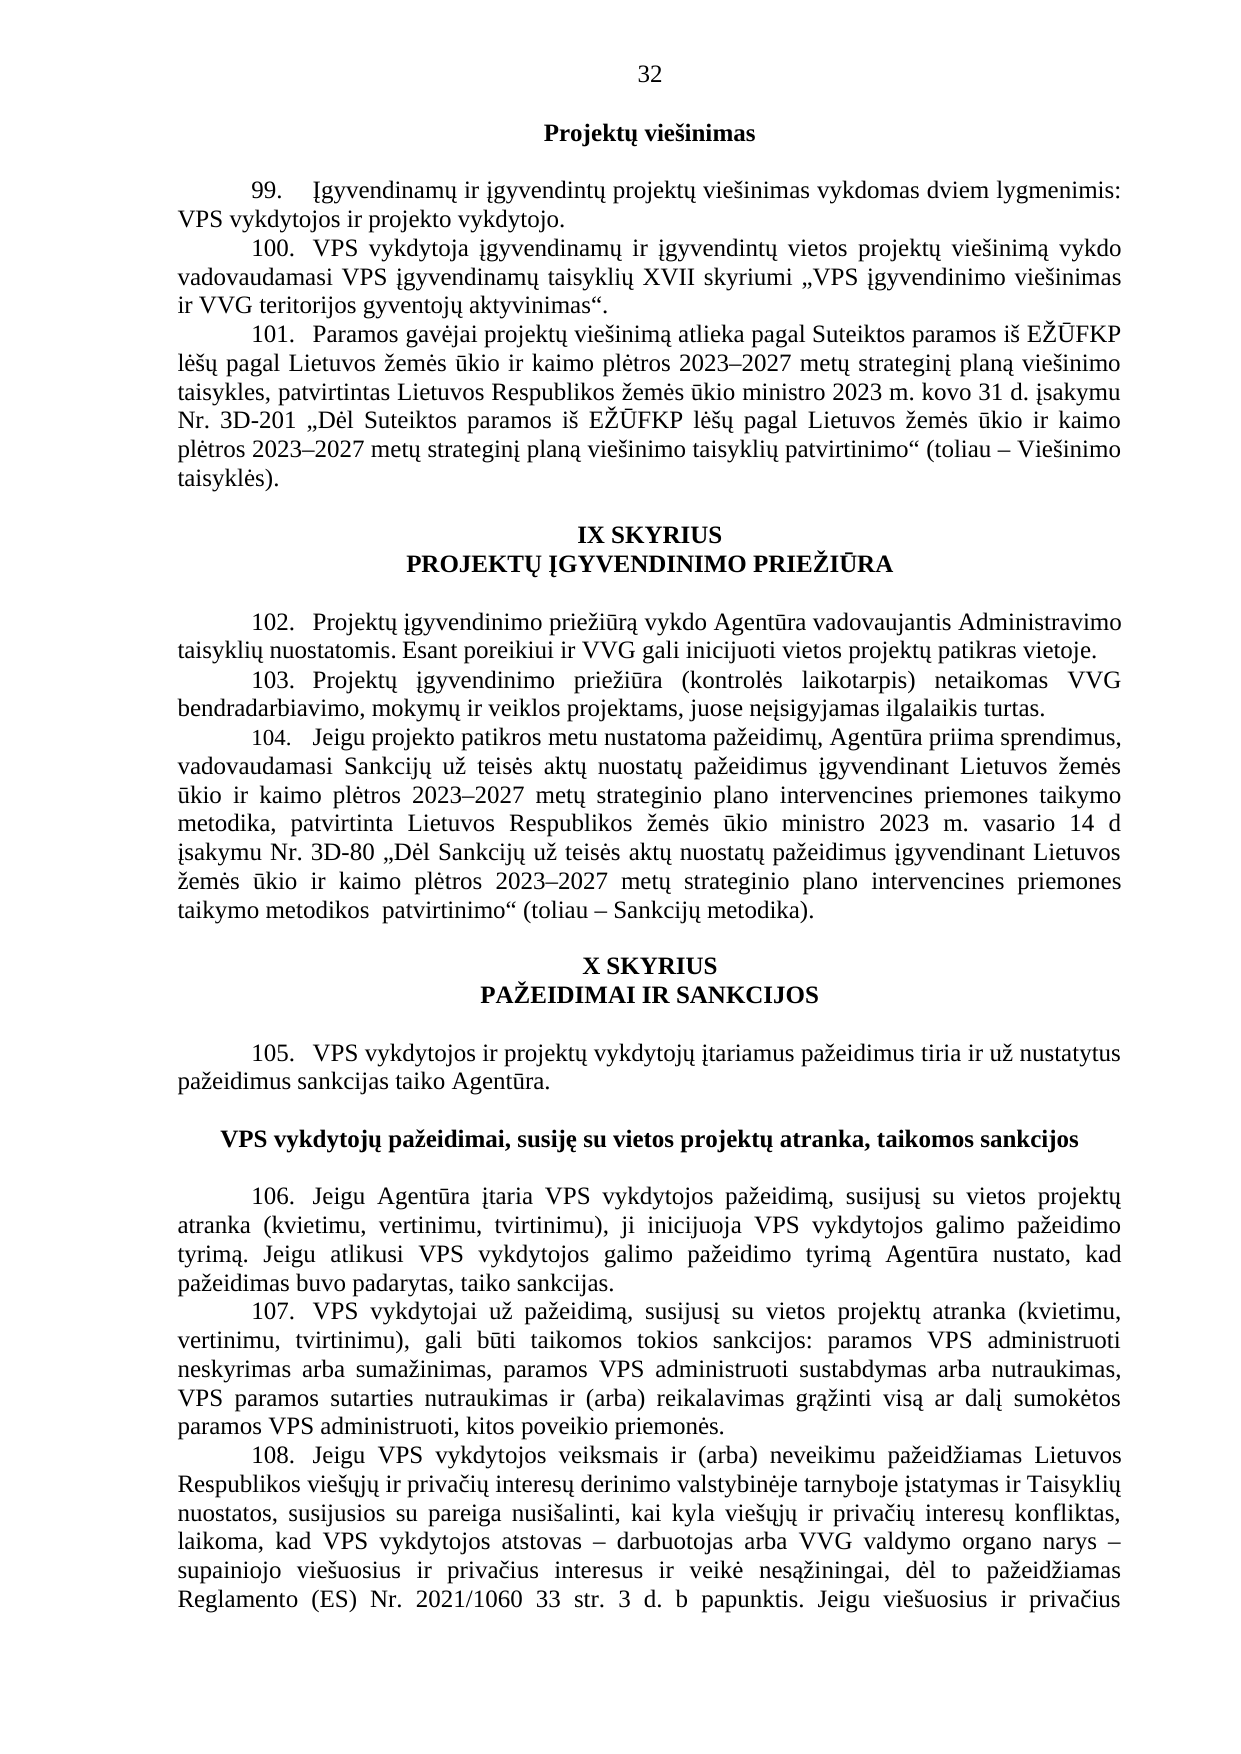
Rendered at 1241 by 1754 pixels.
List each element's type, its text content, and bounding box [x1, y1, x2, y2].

list Jeigu projekto patikros metu nustatoma pažeidimų, Agentūra priima sprendimus, vadovaudamasi Sankcijų už teisės aktų nuostatų pažeidimus įgyvendinant Lietuvos žemės ūkio ir kaimo plėtros 2023–2027 metų strateginio plano intervencines priemones taikymo metodika, patvirtinta Lietuvos Respublikos žemės ūkio ministro 2023 m. vasario 14 d įsakymu Nr. 3D-80 „Dėl Sankcijų už teisės aktų nuostatų pažeidimus įgyvendinant Lietuvos žemės ūkio ir kaimo plėtros 2023–2027 metų strateginio plano intervencines priemones taikymo metodikos patvirtinimo“ (toliau – Sankcijų metodika). [177, 722, 1122, 923]
text VPS vykdytojų pažeidimai, susiję su vietos projektų atranka, taikomos sankcijos [177, 1124, 1122, 1153]
list VPS vykdytojai už pažeidimą, susijusį su vietos projektų atranka (kvietimu, vertinimu, tvirtinimu), gali būti taikomos tokios sankcijos: paramos VPS administruoti neskyrimas arba sumažinimas, paramos VPS administruoti sustabdymas arba nutraukimas, VPS paramos sutarties nutraukimas ir (arba) reikalavimas grąžinti visą ar dalį sumokėtos paramos VPS administruoti, kitos poveikio priemonės. [177, 1296, 1122, 1440]
list PAŽEIDIMAI IR SANKCIJOS [177, 980, 1122, 1009]
text Projektų viešinimas [177, 118, 1122, 147]
list Paramos gavėjai projektų viešinimą atlieka pagal Suteiktos paramos iš EŽŪFKP lėšų pagal Lietuvos žemės ūkio ir kaimo plėtros 2023–2027 metų strateginį planą viešinimo taisykles, patvirtintas Lietuvos Respublikos žemės ūkio ministro 2023 m. kovo 31 d. įsakymu Nr. 3D-201 „Dėl Suteiktos paramos iš EŽŪFKP lėšų pagal Lietuvos žemės ūkio ir kaimo plėtros 2023–2027 metų strateginį planą viešinimo taisyklių patvirtinimo“ (toliau – Viešinimo taisyklės). [177, 319, 1122, 492]
list PROJEKTŲ ĮGYVENDINIMO PRIEŽIŪRA [177, 549, 1122, 578]
list Projektų įgyvendinimo priežiūra (kontrolės laikotarpis) netaikomas VVG bendradarbiavimo, mokymų ir veiklos projektams, juose neįsigyjamas ilgalaikis turtas. [177, 665, 1122, 722]
list Jeigu Agentūra įtaria VPS vykdytojos pažeidimą, susijusį su vietos projektų atranka (kvietimu, vertinimu, tvirtinimu), ji inicijuoja VPS vykdytojos galimo pažeidimo tyrimą. Jeigu atlikusi VPS vykdytojos galimo pažeidimo tyrimą Agentūra nustato, kad pažeidimas buvo padarytas, taiko sankcijas. [177, 1181, 1122, 1296]
list X SKYRIUS [177, 951, 1122, 980]
list VPS vykdytojos ir projektų vykdytojų įtariamus pažeidimus tiria ir už nustatytus pažeidimus sankcijas taiko Agentūra. [177, 1038, 1122, 1095]
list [177, 1440, 1122, 1613]
list Projektų įgyvendinimo priežiūrą vykdo Agentūra vadovaujantis Administravimo taisyklių nuostatomis. Esant poreikiui ir VVG gali inicijuoti vietos projektų patikras vietoje. [177, 607, 1122, 665]
list VPS vykdytoja įgyvendinamų ir įgyvendintų vietos projektų viešinimą vykdo vadovaudamasi VPS įgyvendinamų taisyklių XVII skyriumi „VPS įgyvendinimo viešinimas ir VVG teritorijos gyventojų aktyvinimas“. [177, 233, 1122, 319]
list IX SKYRIUS [177, 521, 1122, 549]
list Įgyvendinamų ir įgyvendintų projektų viešinimas vykdomas dviem lygmenimis: VPS vykdytojos ir projekto vykdytojo. [177, 176, 1122, 233]
